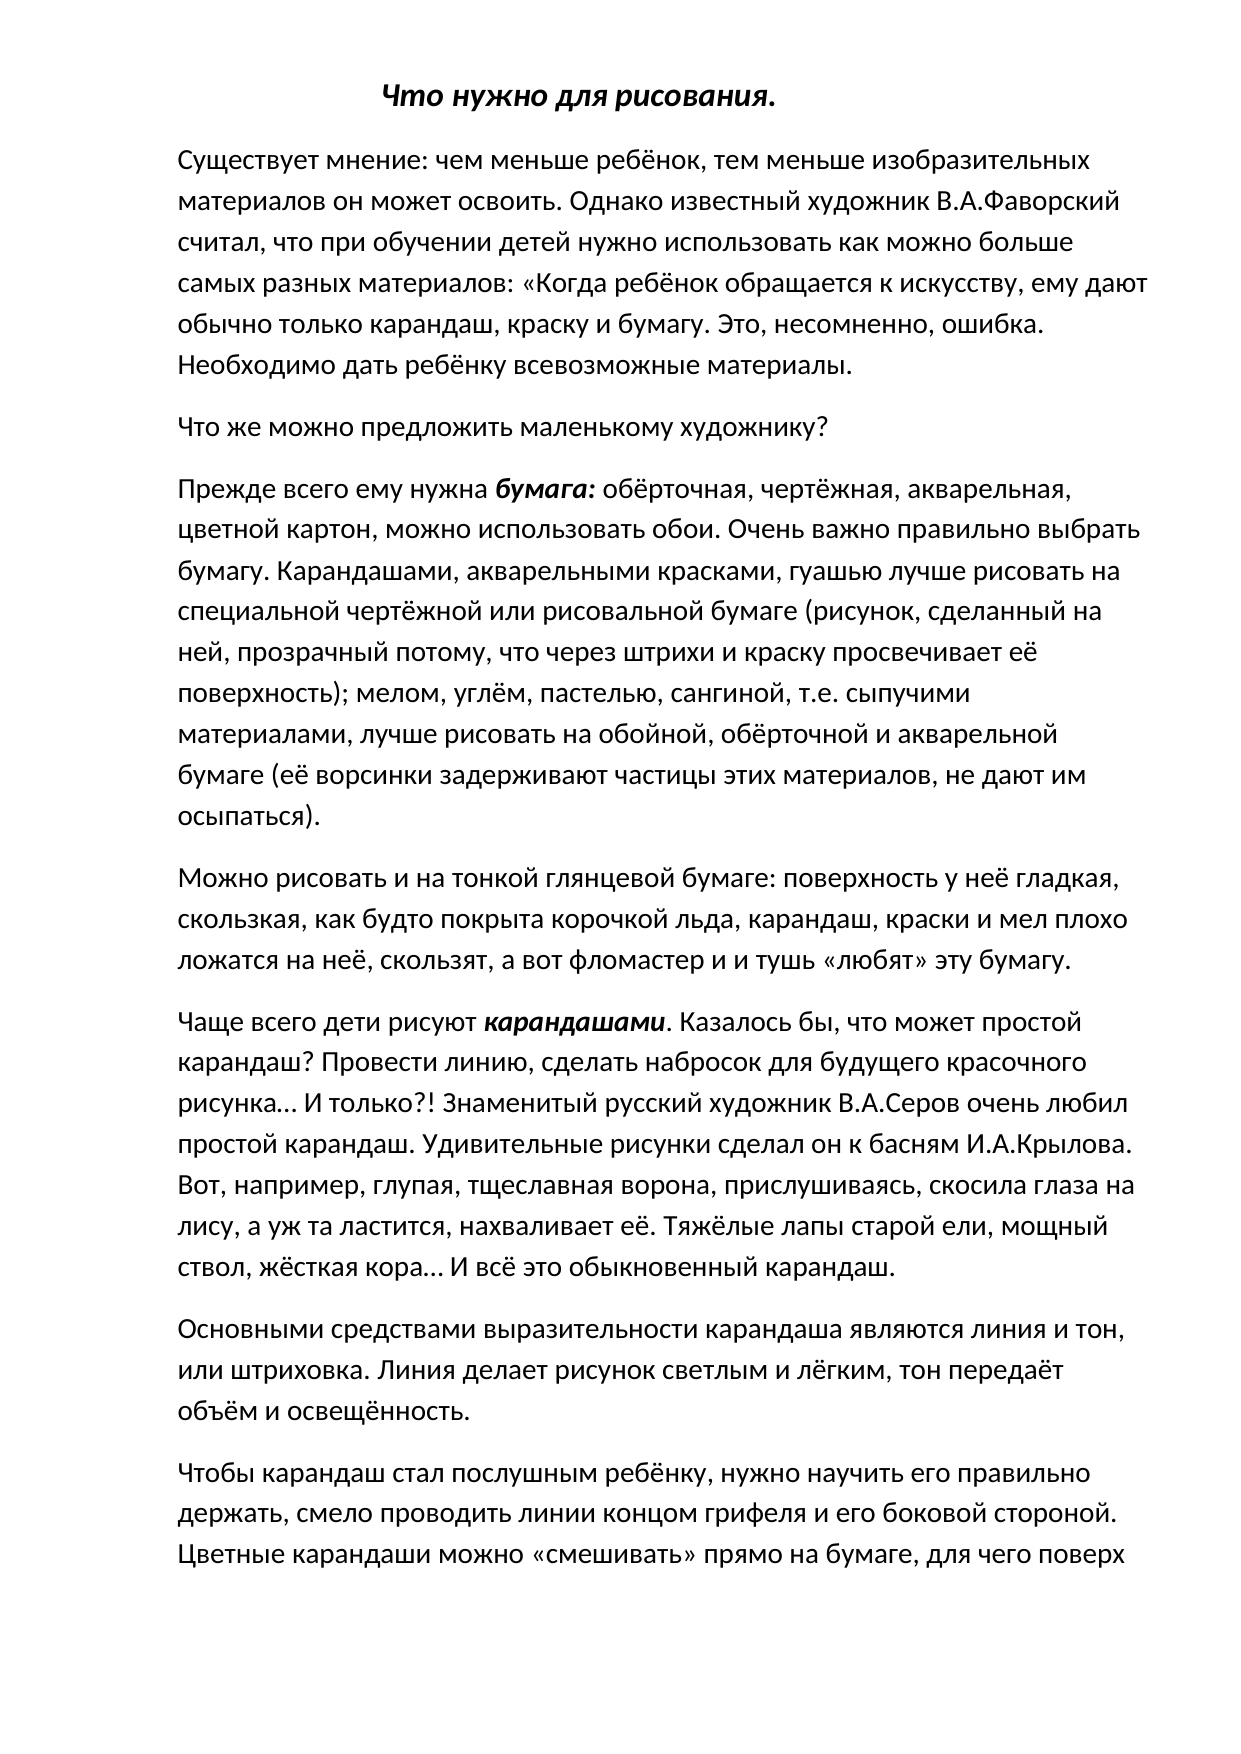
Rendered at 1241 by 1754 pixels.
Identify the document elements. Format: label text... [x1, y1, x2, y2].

text Основными средствами выразительности карандаша являются линия и тон, или штриховка. Линия делает рисунок светлым и лёгким, тон передаёт объём и освещённость. [177, 1310, 1152, 1427]
text Прежде всего ему нужна бумага: обёрточная, чертёжная, акварельная, цветной картон, можно использовать обои. Очень важно правильно выбрать бумагу. Карандашами, акварельными красками, гуашью лучше рисовать на специальной чертёжной или рисовальной бумаге (рисунок, сделанный на ней, прозрачный потому, что через штрихи и краску просвечивает её поверхность); мелом, углём, пастелью, сангиной, т.е. сыпучими материалами, лучше рисовать на обойной, обёрточной и акварельной бумаге (её ворсинки задерживают частицы этих материалов, не дают им осыпаться). [177, 470, 1152, 833]
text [177, 1454, 1152, 1571]
text Что нужно для рисования. [177, 74, 1152, 114]
text Что же можно предложить маленькому художнику? [177, 408, 1152, 443]
text Можно рисовать и на тонкой глянцевой бумаге: поверхность у неё гладкая, скользкая, как будто покрыта корочкой льда, карандаш, краски и мел плохо ложатся на неё, скользят, а вот фломастер и и тушь «любят» эту бумагу. [177, 859, 1152, 976]
text Чаще всего дети рисуют карандашами. Казалось бы, что может простой карандаш? Провести линию, сделать набросок для будущего красочного рисунка… И только?! Знаменитый русский художник В.А.Серов очень любил простой карандаш. Удивительные рисунки сделал он к басням И.А.Крылова. Вот, например, глупая, тщеславная ворона, прислушиваясь, скосила глаза на лису, а уж та ластится, нахваливает её. Тяжёлые лапы старой ели, мощный ствол, жёсткая кора… И всё это обыкновенный карандаш. [177, 1003, 1152, 1284]
text Существует мнение: чем меньше ребёнок, тем меньше изобразительных материалов он может освоить. Однако известный художник В.А.Фаворский считал, что при обучении детей нужно использовать как можно больше самых разных материалов: «Когда ребёнок обращается к искусству, ему дают обычно только карандаш, краску и бумагу. Это, несомненно, ошибка. Необходимо дать ребёнку всевозможные материалы. [177, 141, 1152, 382]
